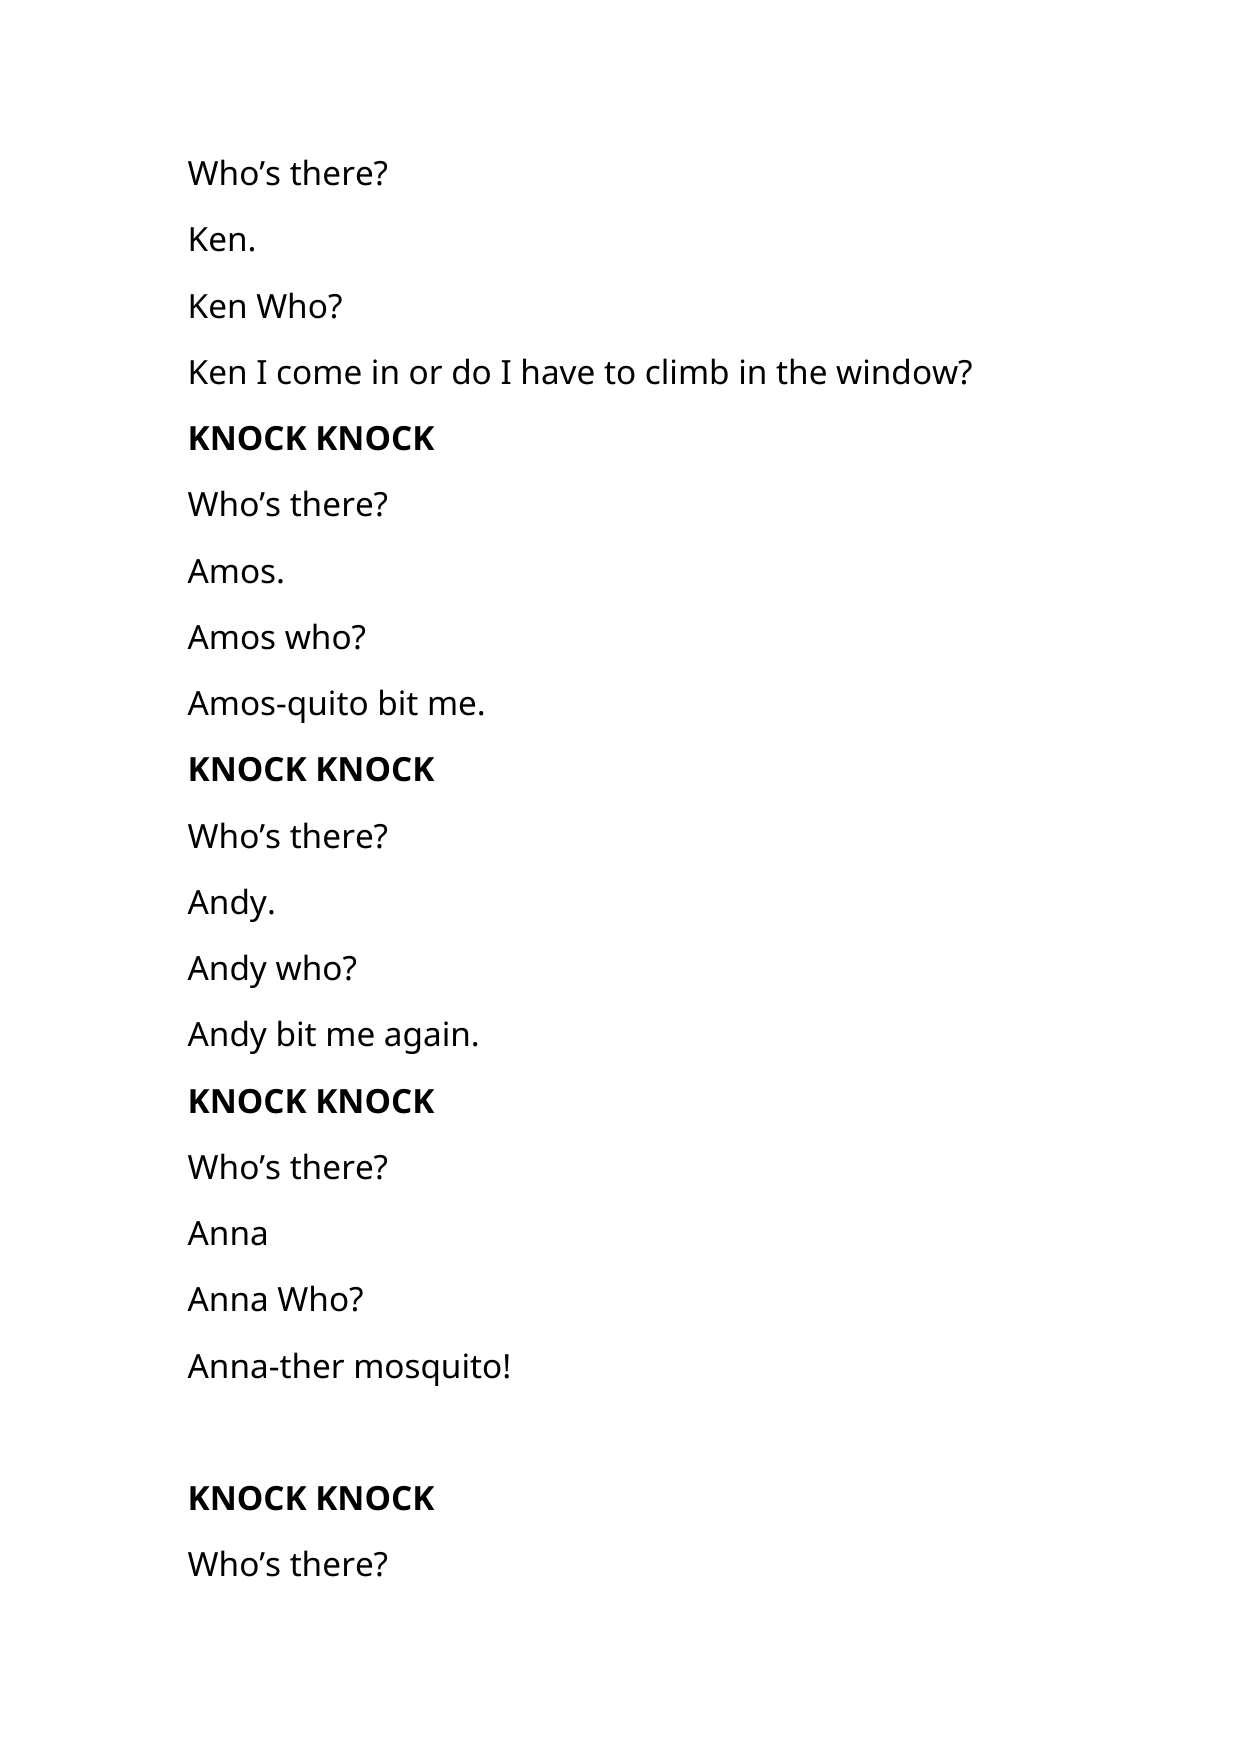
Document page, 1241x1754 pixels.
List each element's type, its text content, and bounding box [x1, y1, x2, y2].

text Amos. [187, 547, 1053, 593]
text Who’s there? [187, 1144, 1053, 1189]
text Amos-quito bit me. [187, 680, 1053, 725]
text Ken. [187, 216, 1053, 262]
text Andy bit me again. [187, 1011, 1053, 1057]
text Andy who? [187, 945, 1053, 990]
text Anna-ther mosquito! [187, 1342, 1053, 1388]
text Who’s there? [187, 812, 1053, 858]
text Ken I come in or do I have to climb in the window? [187, 349, 1053, 394]
text KNOCK KNOCK [187, 1475, 1053, 1520]
text Andy. [187, 879, 1053, 924]
text Who’s there? [187, 1541, 1053, 1587]
text KNOCK KNOCK [187, 415, 1053, 460]
text Amos who? [187, 614, 1053, 659]
text Ken Who? [187, 282, 1053, 328]
text KNOCK KNOCK [187, 1077, 1053, 1123]
text Who’s there? [187, 150, 1053, 195]
text Anna [187, 1210, 1053, 1255]
text Who’s there? [187, 481, 1053, 527]
text Anna Who? [187, 1276, 1053, 1322]
text KNOCK KNOCK [187, 746, 1053, 792]
